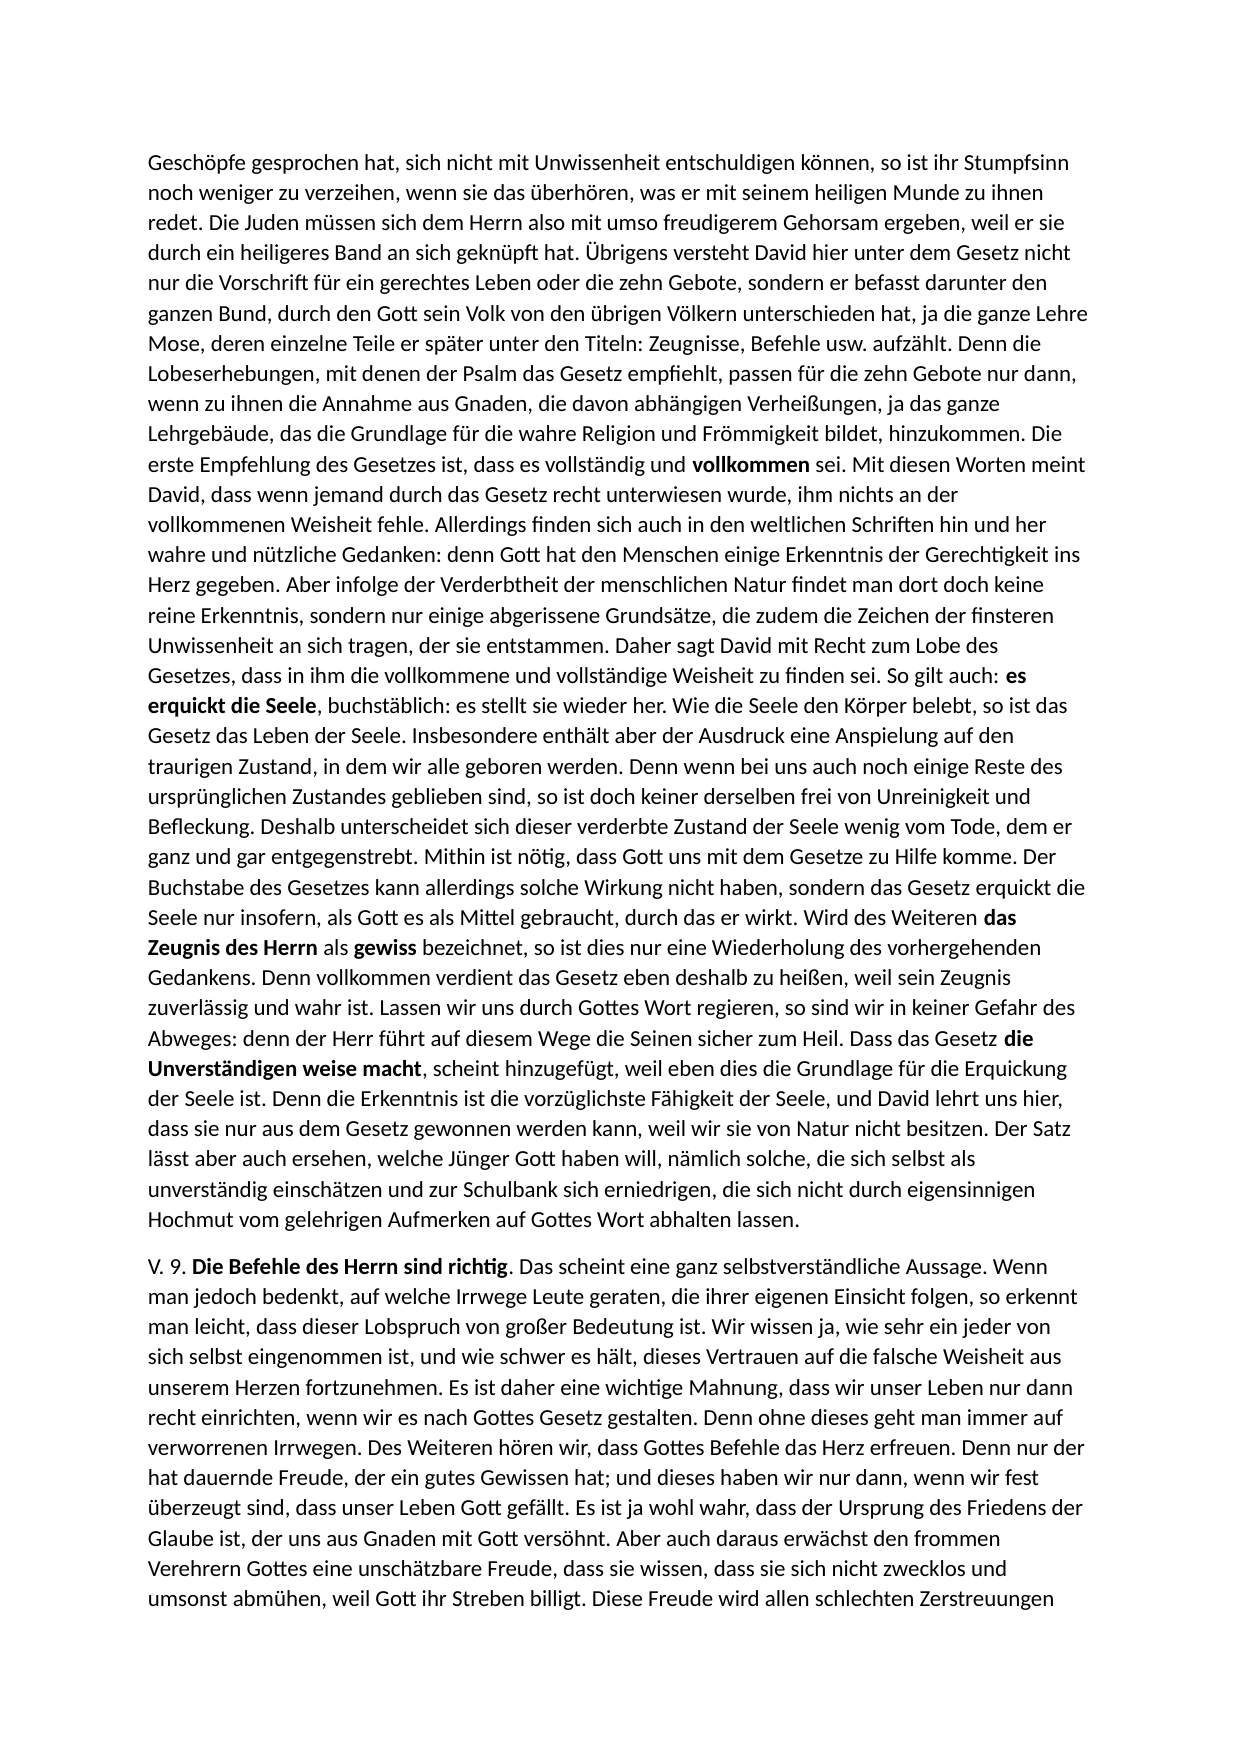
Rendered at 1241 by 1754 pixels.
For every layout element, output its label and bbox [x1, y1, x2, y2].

text [148, 1252, 1093, 1612]
text [148, 148, 1093, 1233]
